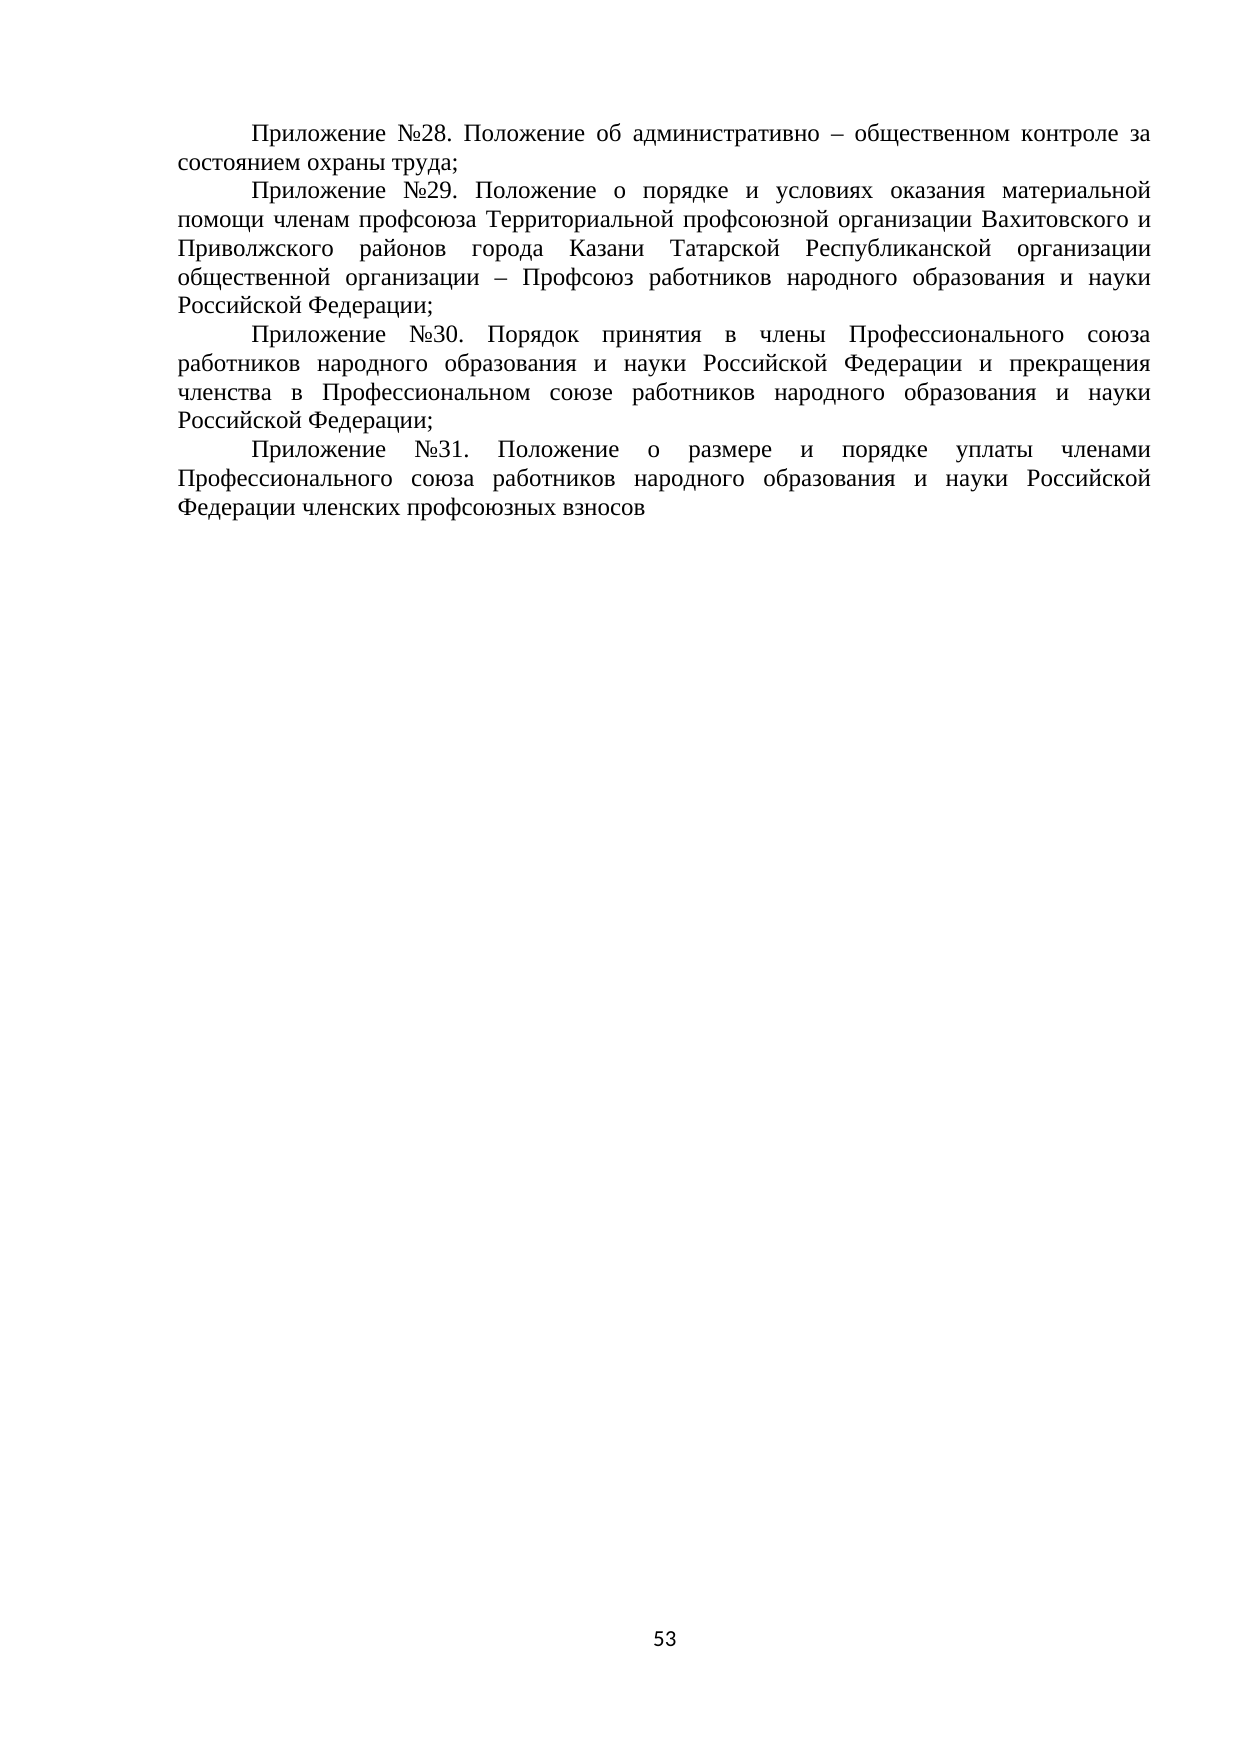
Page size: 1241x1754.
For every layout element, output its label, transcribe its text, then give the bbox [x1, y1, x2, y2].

text Приложение №28. Положение об административно – общественном контроле за состоянием охраны труда; [177, 118, 1152, 176]
text Приложение №31. Положение о размере и порядке уплаты членами Профессионального союза работников народного образования и науки Российской Федерации членских профсоюзных взносов [177, 434, 1152, 521]
text Приложение №30. Порядок принятия в члены Профессионального союза работников народного образования и науки Российской Федерации и прекращения членства в Профессиональном союзе работников народного образования и науки Российской Федерации; [177, 319, 1152, 434]
text Приложение №29. Положение о порядке и условиях оказания материальной помощи членам профсоюза Территориальной профсоюзной организации Вахитовского и Приволжского районов города Казани Татарской Республиканской организации общественной организации – Профсоюз работников народного образования и науки Российской Федерации; [177, 176, 1152, 319]
